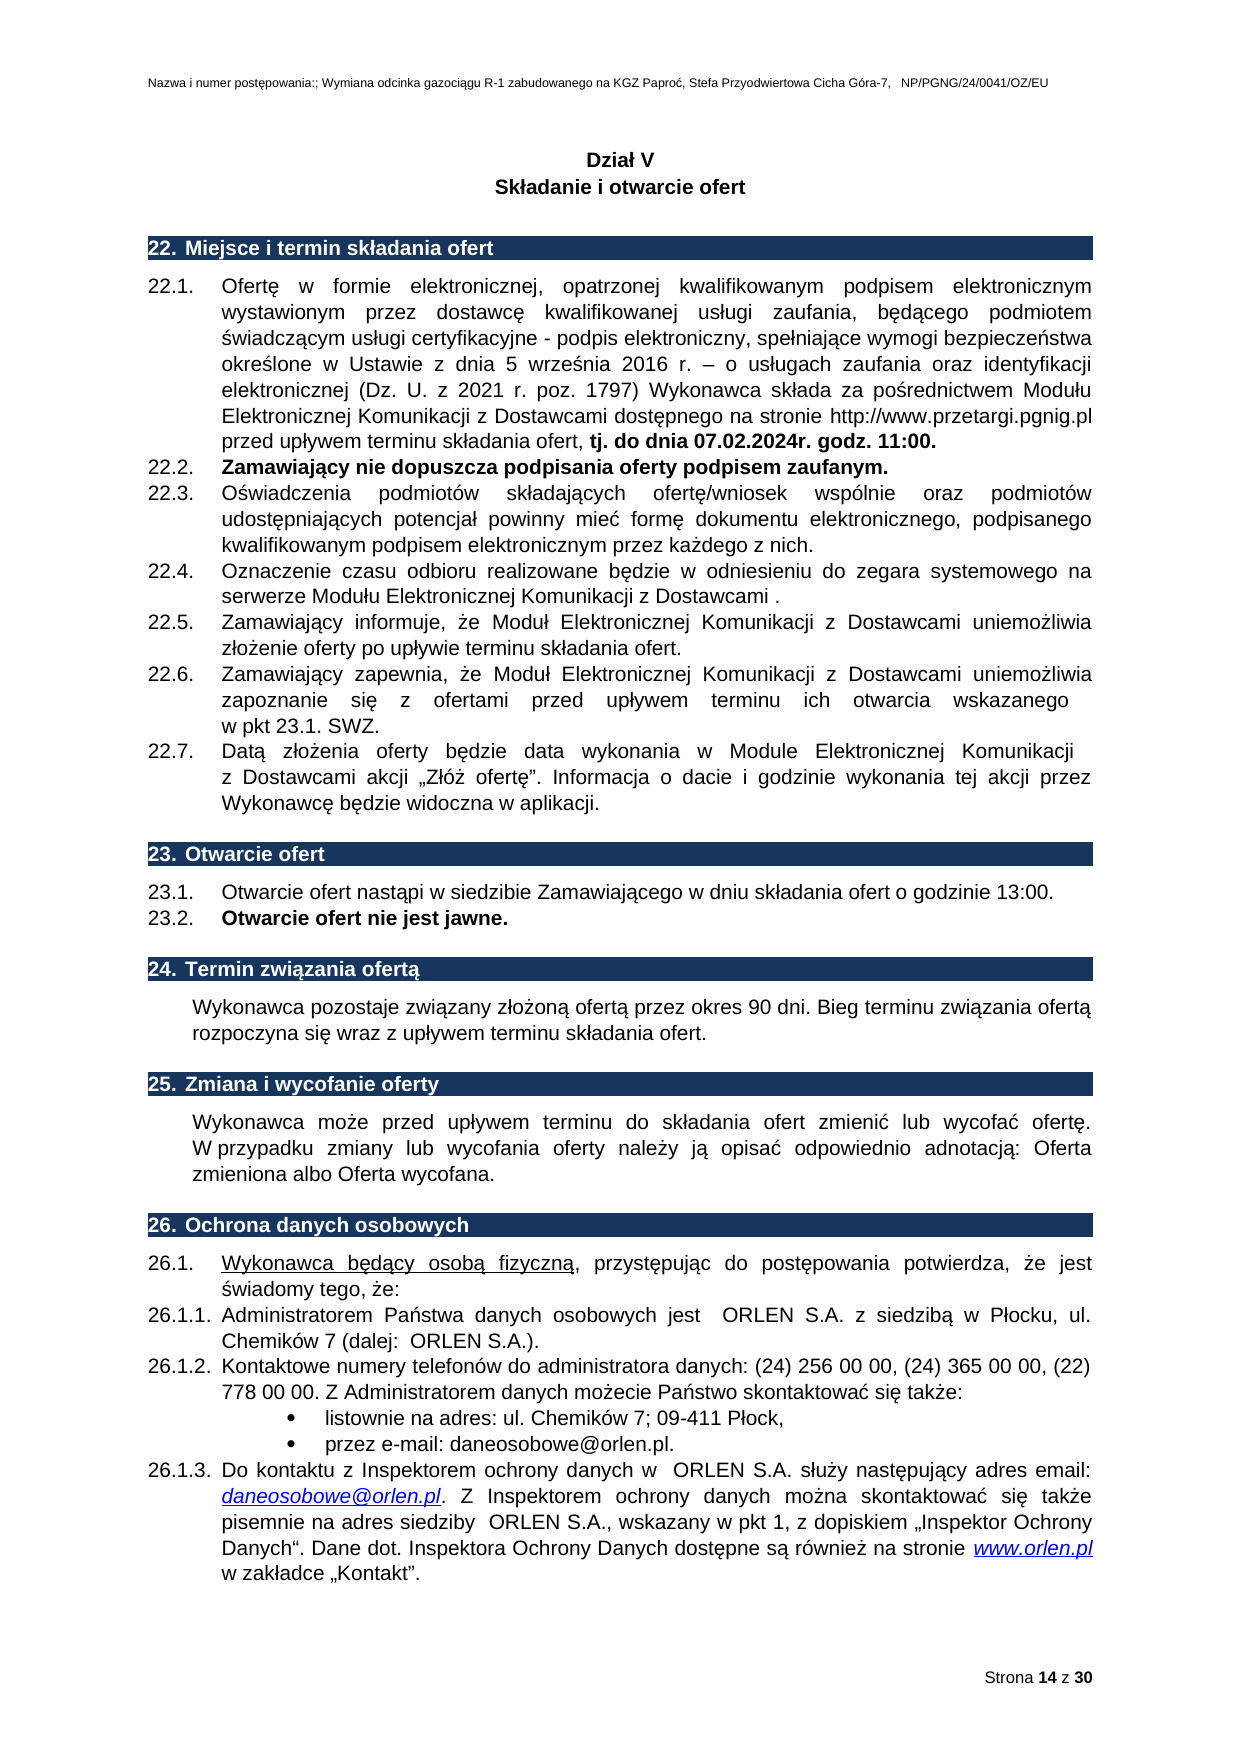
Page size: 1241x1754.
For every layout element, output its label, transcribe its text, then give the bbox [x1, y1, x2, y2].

text Zamawiający zapewnia, że Moduł Elektronicznej Komunikacji z Dostawcami uniemożliwia zapoznanie się z ofertami przed upływem terminu ich otwarcia wskazanego w pkt 23.1. SWZ. [148, 662, 1093, 737]
text Zamawiający informuje, że Moduł Elektronicznej Komunikacji z Dostawcami uniemożliwia złożenie oferty po upływie terminu składania ofert. [148, 610, 1093, 660]
text Ochrona danych osobowych [148, 1213, 1093, 1237]
list listownie na adres: ul. Chemików 7; 09-411 Płock, [287, 1406, 1093, 1430]
text Termin związania ofertą [148, 957, 1093, 981]
text Składanie i otwarcie ofert [148, 175, 1093, 199]
text Datą złożenia oferty będzie data wykonania w Module Elektronicznej Komunikacji z Dostawcami akcji „Złóż ofertę”. Informacja o dacie i godzinie wykonania tej akcji przez Wykonawcę będzie widoczna w aplikacji. [148, 739, 1093, 815]
text Do kontaktu z Inspektorem ochrony danych w ORLEN S.A. służy następujący adres email: daneosobowe@orlen.pl. Z Inspektorem ochrony danych można skontaktować się także pisemnie na adres siedziby ORLEN S.A., wskazany w pkt 1, z dopiskiem „Inspektor Ochrony Danych“. Dane dot. Inspektora Ochrony Danych dostępne są również na stronie www.orlen.pl w zakładce „Kontakt”. [148, 1458, 1093, 1585]
text Oświadczenia podmiotów składających ofertę/wniosek wspólnie oraz podmiotów udostępniających potencjał powinny mieć formę dokumentu elektronicznego, podpisanego kwalifikowanym podpisem elektronicznym przez każdego z nich. [148, 481, 1093, 557]
text Otwarcie ofert nie jest jawne. [148, 906, 1093, 930]
list przez e-mail: daneosobowe@orlen.pl. [287, 1432, 1093, 1456]
text Wykonawca może przed upływem terminu do składania ofert zmienić lub wycofać ofertę. W przypadku zmiany lub wycofania oferty należy ją opisać odpowiednio adnotacją: Oferta zmieniona albo Oferta wycofana. [192, 1110, 1093, 1186]
text Zamawiający nie dopuszcza podpisania oferty podpisem zaufanym. [148, 455, 1093, 479]
text Otwarcie ofert [148, 842, 1093, 866]
text Miejsce i termin składania ofert [148, 236, 1093, 260]
text Wykonawca będący osobą fizyczną, przystępując do postępowania potwierdza, że jest świadomy tego, że: [148, 1251, 1093, 1301]
text Oznaczenie czasu odbioru realizowane będzie w odniesieniu do zegara systemowego na serwerze Modułu Elektronicznej Komunikacji z Dostawcami . [148, 558, 1093, 608]
text Otwarcie ofert nastąpi w siedzibie Zamawiającego w dniu składania ofert o godzinie 13:00. [148, 880, 1093, 904]
text Kontaktowe numery telefonów do administratora danych: (24) 256 00 00, (24) 365 00 00, (22) 778 00 00. Z Administratorem danych możecie Państwo skontaktować się także: [148, 1354, 1093, 1404]
text Ofertę w formie elektronicznej, opatrzonej kwalifikowanym podpisem elektronicznym wystawionym przez dostawcę kwalifikowanej usługi zaufania, będącego podmiotem świadczącym usługi certyfikacyjne - podpis elektroniczny, spełniające wymogi bezpieczeństwa określone w Ustawie z dnia 5 września 2016 r. – o usługach zaufania oraz identyfikacji elektronicznej (Dz. U. z 2021 r. poz. 1797) Wykonawca składa za pośrednictwem Modułu Elektronicznej Komunikacji z Dostawcami dostępnego na stronie http://www.przetargi.pgnig.pl przed upływem terminu składania ofert, tj. do dnia 07.02.2024r. godz. 11:00. [148, 274, 1093, 453]
text Administratorem Państwa danych osobowych jest ORLEN S.A. z siedzibą w Płocku, ul. Chemików 7 (dalej: ORLEN S.A.). [148, 1303, 1093, 1352]
text Wykonawca pozostaje związany złożoną ofertą przez okres 90 dni. Bieg terminu związania ofertą rozpoczyna się wraz z upływem terminu składania ofert. [192, 995, 1093, 1045]
text Zmiana i wycofanie oferty [148, 1072, 1093, 1096]
text Dział V [148, 148, 1093, 172]
